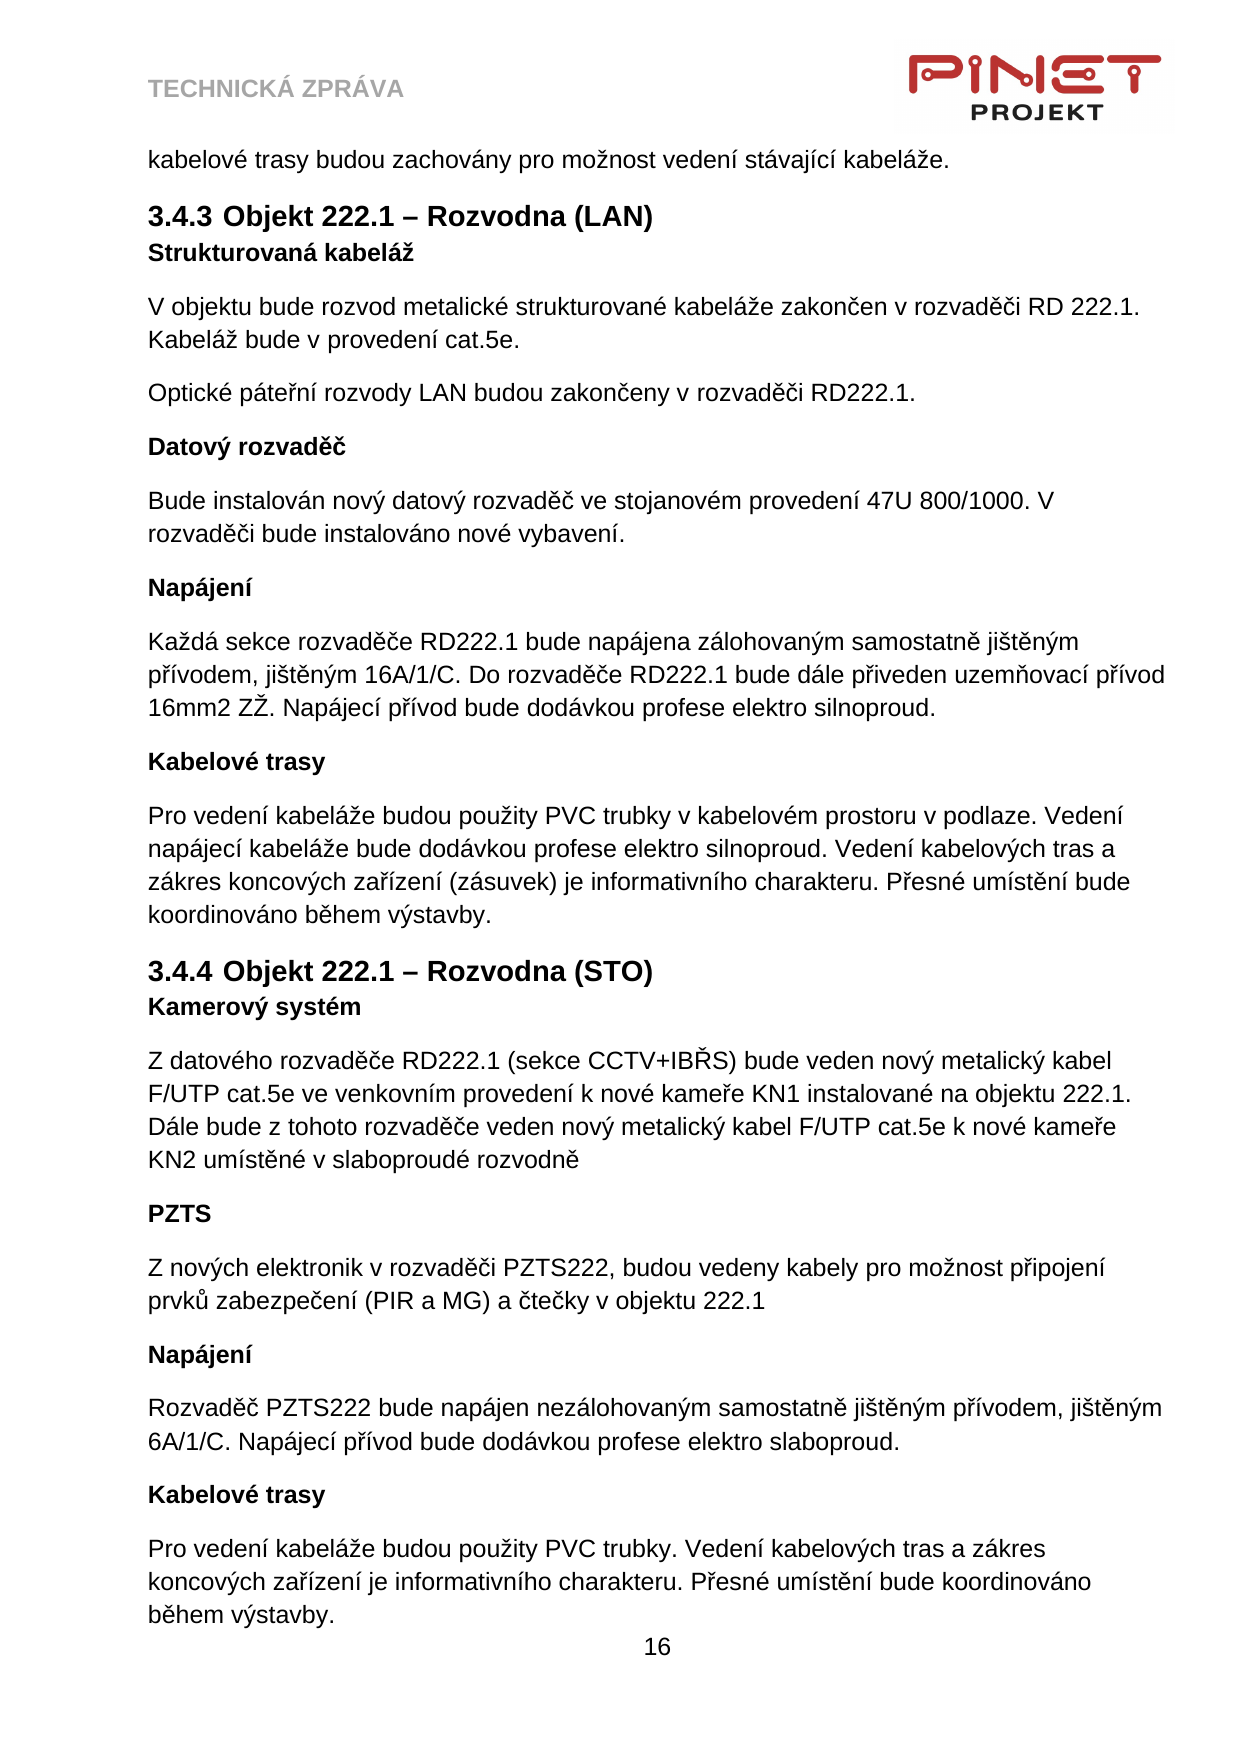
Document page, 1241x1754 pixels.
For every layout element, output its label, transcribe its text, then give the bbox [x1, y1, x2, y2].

text Pro vedení kabeláže budou použity PVC trubky v kabelovém prostoru v podlaze. Vedení napájecí kabeláže bude dodávkou profese elektro silnoproud. Vedení kabelových tras a zákres koncových zařízení (zásuvek) je informativního charakteru. Přesné umístění bude koordinováno během výstavby. [148, 801, 1167, 928]
text Datový rozvaděč [148, 432, 1167, 461]
text Z nových elektronik v rozvaděči PZTS222, budou vedeny kabely pro možnost připojení prvků zabezpečení (PIR a MG) a čtečky v objektu 222.1 [148, 1253, 1167, 1314]
text Rozvaděč PZTS222 bude napájen nezálohovaným samostatně jištěným přívodem, jištěným 6A/1/C. Napájecí přívod bude dodávkou profese elektro slaboproud. [148, 1393, 1167, 1455]
text Kamerový systém [148, 992, 1167, 1021]
text Pro vedení kabeláže budou použity PVC trubky. Vedení kabelových tras a zákres koncových zařízení je informativního charakteru. Přesné umístění bude koordinováno během výstavby. [148, 1534, 1167, 1629]
text Každá sekce rozvaděče RD222.1 bude napájena zálohovaným samostatně jištěným přívodem, jištěným 16A/1/C. Do rozvaděče RD222.1 bude dále přiveden uzemňovací přívod 16mm2 ZŽ. Napájecí přívod bude dodávkou profese elektro silnoproud. [148, 627, 1167, 722]
text Strukturovaná kabeláž [148, 238, 1167, 266]
subtitle Objekt 222.1 – Rozvodna (LAN) [148, 199, 1167, 233]
text Optické páteřní rozvody LAN budou zakončeny v rozvaděči RD222.1. [148, 378, 1167, 407]
text Kabelové trasy [148, 1480, 1167, 1509]
text Napájení [148, 573, 1167, 602]
subtitle Objekt 222.1 – Rozvodna (STO) [148, 953, 1167, 987]
text V objektu bude rozvod metalické strukturované kabeláže zakončen v rozvaděči RD 222.1. Kabeláž bude v provedení cat.5e. [148, 292, 1167, 353]
text Z datového rozvaděče RD222.1 (sekce CCTV+IBŘS) bude veden nový metalický kabel F/UTP cat.5e ve venkovním provedení k nové kameře KN1 instalované na objektu 222.1. Dále bude z tohoto rozvaděče veden nový metalický kabel F/UTP cat.5e k nové kameře KN2 umístěné v slaboproudé rozvodně [148, 1046, 1167, 1174]
text kabelové trasy budou zachovány pro možnost vedení stávající kabeláže. [148, 145, 1167, 174]
text PZTS [148, 1199, 1167, 1228]
text Napájení [148, 1339, 1167, 1368]
text Bude instalován nový datový rozvaděč ve stojanovém provedení 47U 800/1000. V rozvaděči bude instalováno nové vybavení. [148, 486, 1167, 548]
picture [893, 39, 1175, 134]
text Kabelové trasy [148, 747, 1167, 776]
